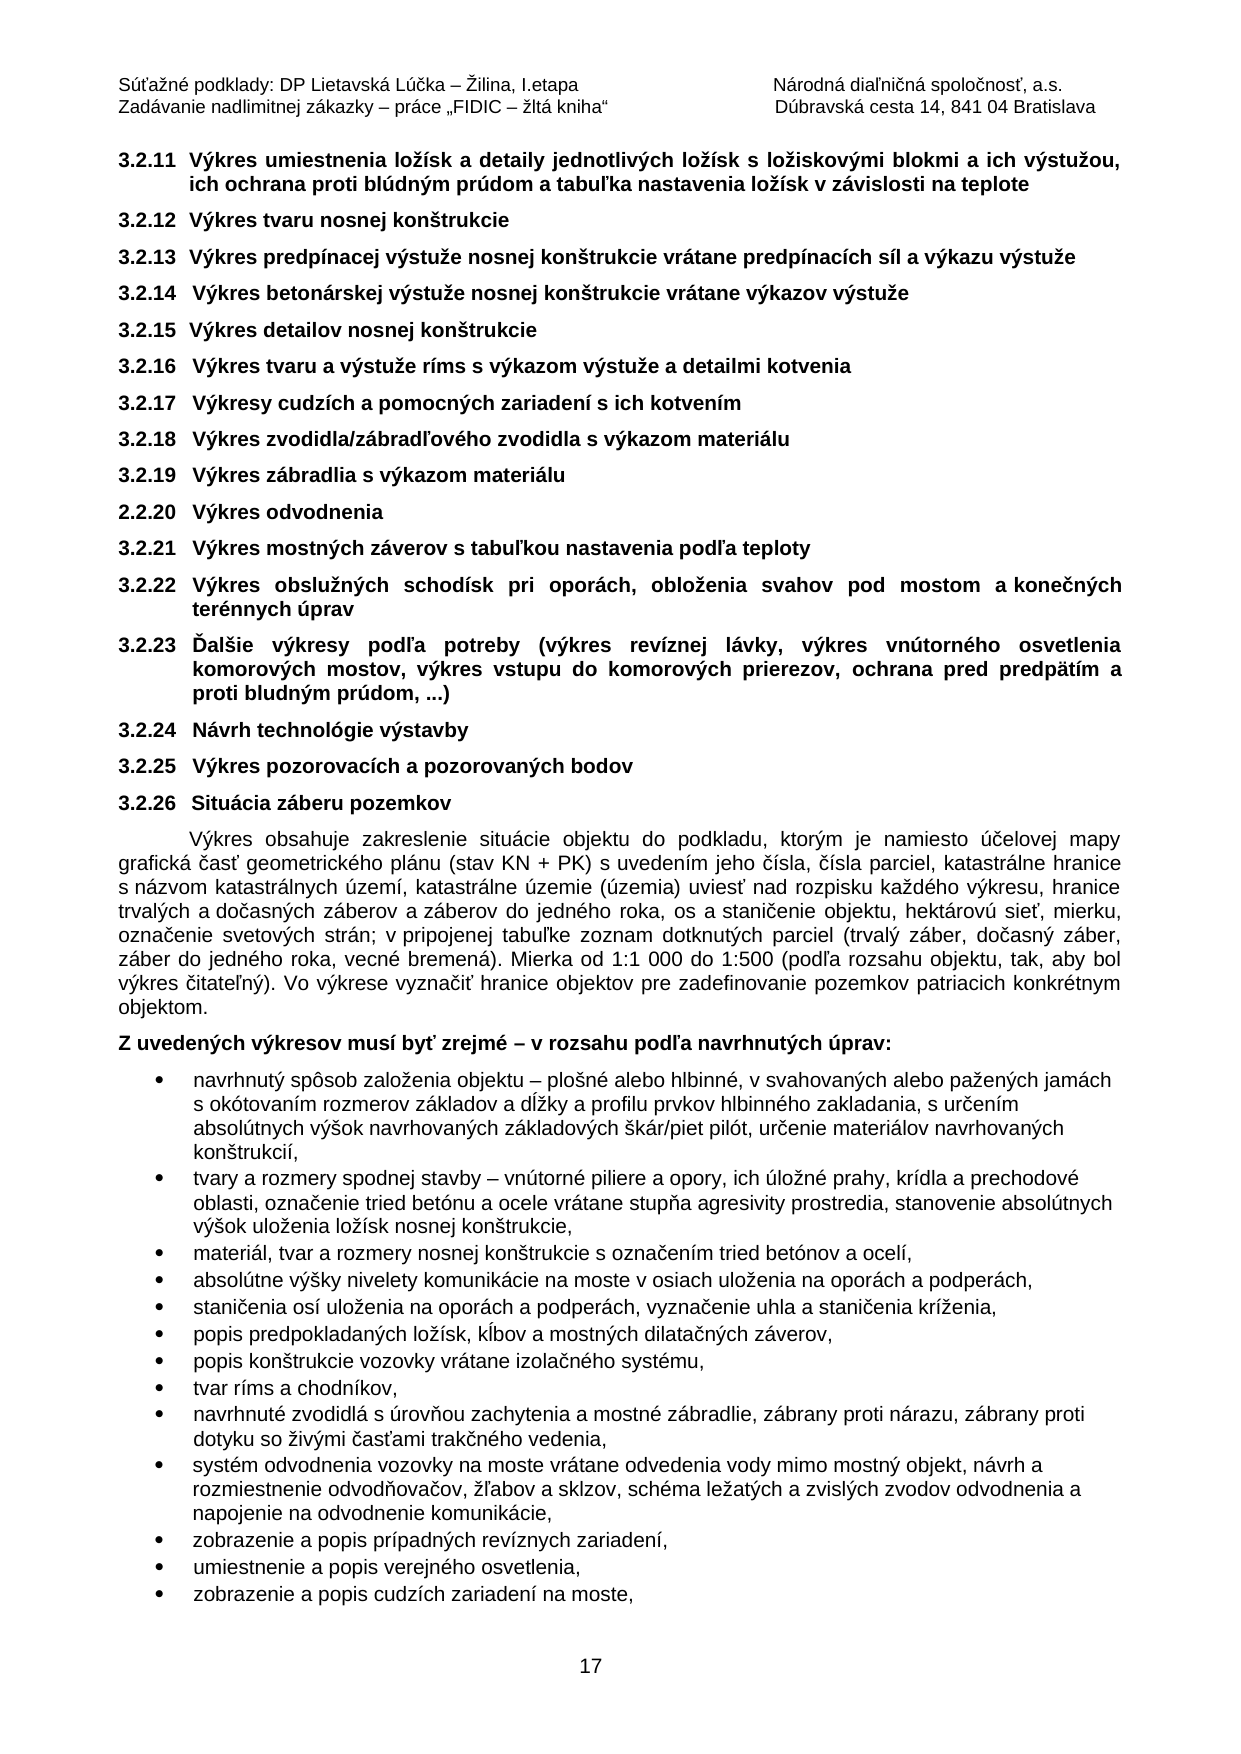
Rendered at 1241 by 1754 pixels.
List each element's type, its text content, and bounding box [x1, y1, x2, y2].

text Z uvedených výkresov musí byť zrejmé – v rozsahu podľa navrhnutých úprav: [118, 1031, 1122, 1055]
list umiestnenie a popis verejného osvetlenia, [156, 1555, 1122, 1579]
text 3.2.17 Výkresy cudzích a pomocných zariadení s ich kotvením [118, 390, 1122, 414]
text 3.2.12 Výkres tvaru nosnej konštrukcie [118, 208, 1122, 232]
text 3.2.14 Výkres betonárskej výstuže nosnej konštrukcie vrátane výkazov výstuže [118, 281, 1122, 305]
text 3.2.26 Situácia záberu pozemkov [118, 790, 1122, 814]
text 3.2.16 Výkres tvaru a výstuže ríms s výkazom výstuže a detailmi kotvenia [118, 354, 1122, 378]
text 3.2.21 Výkres mostných záverov s tabuľkou nastavenia podľa teploty [118, 536, 1122, 560]
list popis konštrukcie vozovky vrátane izolačného systému, [156, 1348, 1122, 1373]
list zobrazenie a popis prípadných revíznych zariadení, [155, 1528, 1122, 1552]
text 3.2.24 Návrh technológie výstavby [118, 717, 1122, 741]
list materiál, tvar a rozmery nosnej konštrukcie s označením tried betónov a ocelí, [156, 1241, 1122, 1265]
text 2.2.20 Výkres odvodnenia [118, 500, 1122, 524]
list tvar ríms a chodníkov, [156, 1375, 1122, 1399]
list navrhnutý spôsob založenia objektu – plošné alebo hlbinné, v svahovaných alebo pažených jamách s okótovaním rozmerov základov a dĺžky a profilu prvkov hlbinného zakladania, s určením absolútnych výšok navrhovaných základových škár/piet pilót, určenie materiálov navrhovaných konštrukcií, [156, 1067, 1122, 1163]
list navrhnuté zvodidlá s úrovňou zachytenia a mostné zábradlie, zábrany proti nárazu, zábrany proti dotyku so živými časťami trakčného vedenia, [156, 1402, 1122, 1450]
text 3.2.15 Výkres detailov nosnej konštrukcie [118, 317, 1122, 341]
list popis predpokladaných ložísk, kĺbov a mostných dilatačných záverov, [156, 1322, 1122, 1346]
text 3.2.19 Výkres zábradlia s výkazom materiálu [118, 463, 1122, 487]
text 3.2.22 Výkres obslužných schodísk pri oporách, obloženia svahov pod mostom a konečných terénnych úprav [118, 573, 1122, 621]
text Výkres obsahuje zakreslenie situácie objektu do podkladu, ktorým je namiesto účelovej mapy grafická časť geometrického plánu (stav KN + PK) s uvedením jeho čísla, čísla parciel, katastrálne hranice s názvom katastrálnych území, katastrálne územie (územia) uviesť nad rozpisku každého výkresu, hranice trvalých a dočasných záberov a záberov do jedného roka, os a staničenie objektu, hektárovú sieť, mierku, označenie svetových strán; v pripojenej tabuľke zoznam dotknutých parciel (trvalý záber, dočasný záber, záber do jedného roka, vecné bremená). Mierka od 1:1 000 do 1:500 (podľa rozsahu objektu, tak, aby bol výkres čitateľný). Vo výkrese vyznačiť hranice objektov pre zadefinovanie pozemkov patriacich konkrétnym objektom. [118, 827, 1122, 1018]
list tvary a rozmery spodnej stavby – vnútorné piliere a opory, ich úložné prahy, krídla a prechodové oblasti, označenie tried betónu a ocele vrátane stupňa agresivity prostredia, stanovenie absolútnych výšok uloženia ložísk nosnej konštrukcie, [156, 1166, 1122, 1238]
text 3.2.25 Výkres pozorovacích a pozorovaných bodov [118, 754, 1122, 778]
text 3.2.11 Výkres umiestnenia ložísk a detaily jednotlivých ložísk s ložiskovými blokmi a ich výstužou, ich ochrana proti blúdným prúdom a tabuľka nastavenia ložísk v závislosti na teplote [118, 148, 1122, 196]
list zobrazenie a popis cudzích zariadení na moste, [156, 1581, 1122, 1606]
text 3.2.13 Výkres predpínacej výstuže nosnej konštrukcie vrátane predpínacích síl a výkazu výstuže [118, 244, 1122, 268]
text 3.2.23 Ďalšie výkresy podľa potreby (výkres revíznej lávky, výkres vnútorného osvetlenia komorových mostov, výkres vstupu do komorových prierezov, ochrana pred predpätím a proti bludným prúdom, ...) [118, 633, 1122, 705]
list absolútne výšky nivelety komunikácie na moste v osiach uloženia na oporách a podperách, [156, 1268, 1122, 1292]
list staničenia osí uloženia na oporách a podperách, vyznačenie uhla a staničenia kríženia, [156, 1295, 1122, 1319]
list systém odvodnenia vozovky na moste vrátane odvedenia vody mimo mostný objekt, návrh a rozmiestnenie odvodňovačov, žľabov a sklzov, schéma ležatých a zvislých zvodov odvodnenia a napojenie na odvodnenie komunikácie, [155, 1453, 1122, 1525]
text 3.2.18 Výkres zvodidla/zábradľového zvodidla s výkazom materiálu [118, 427, 1122, 451]
